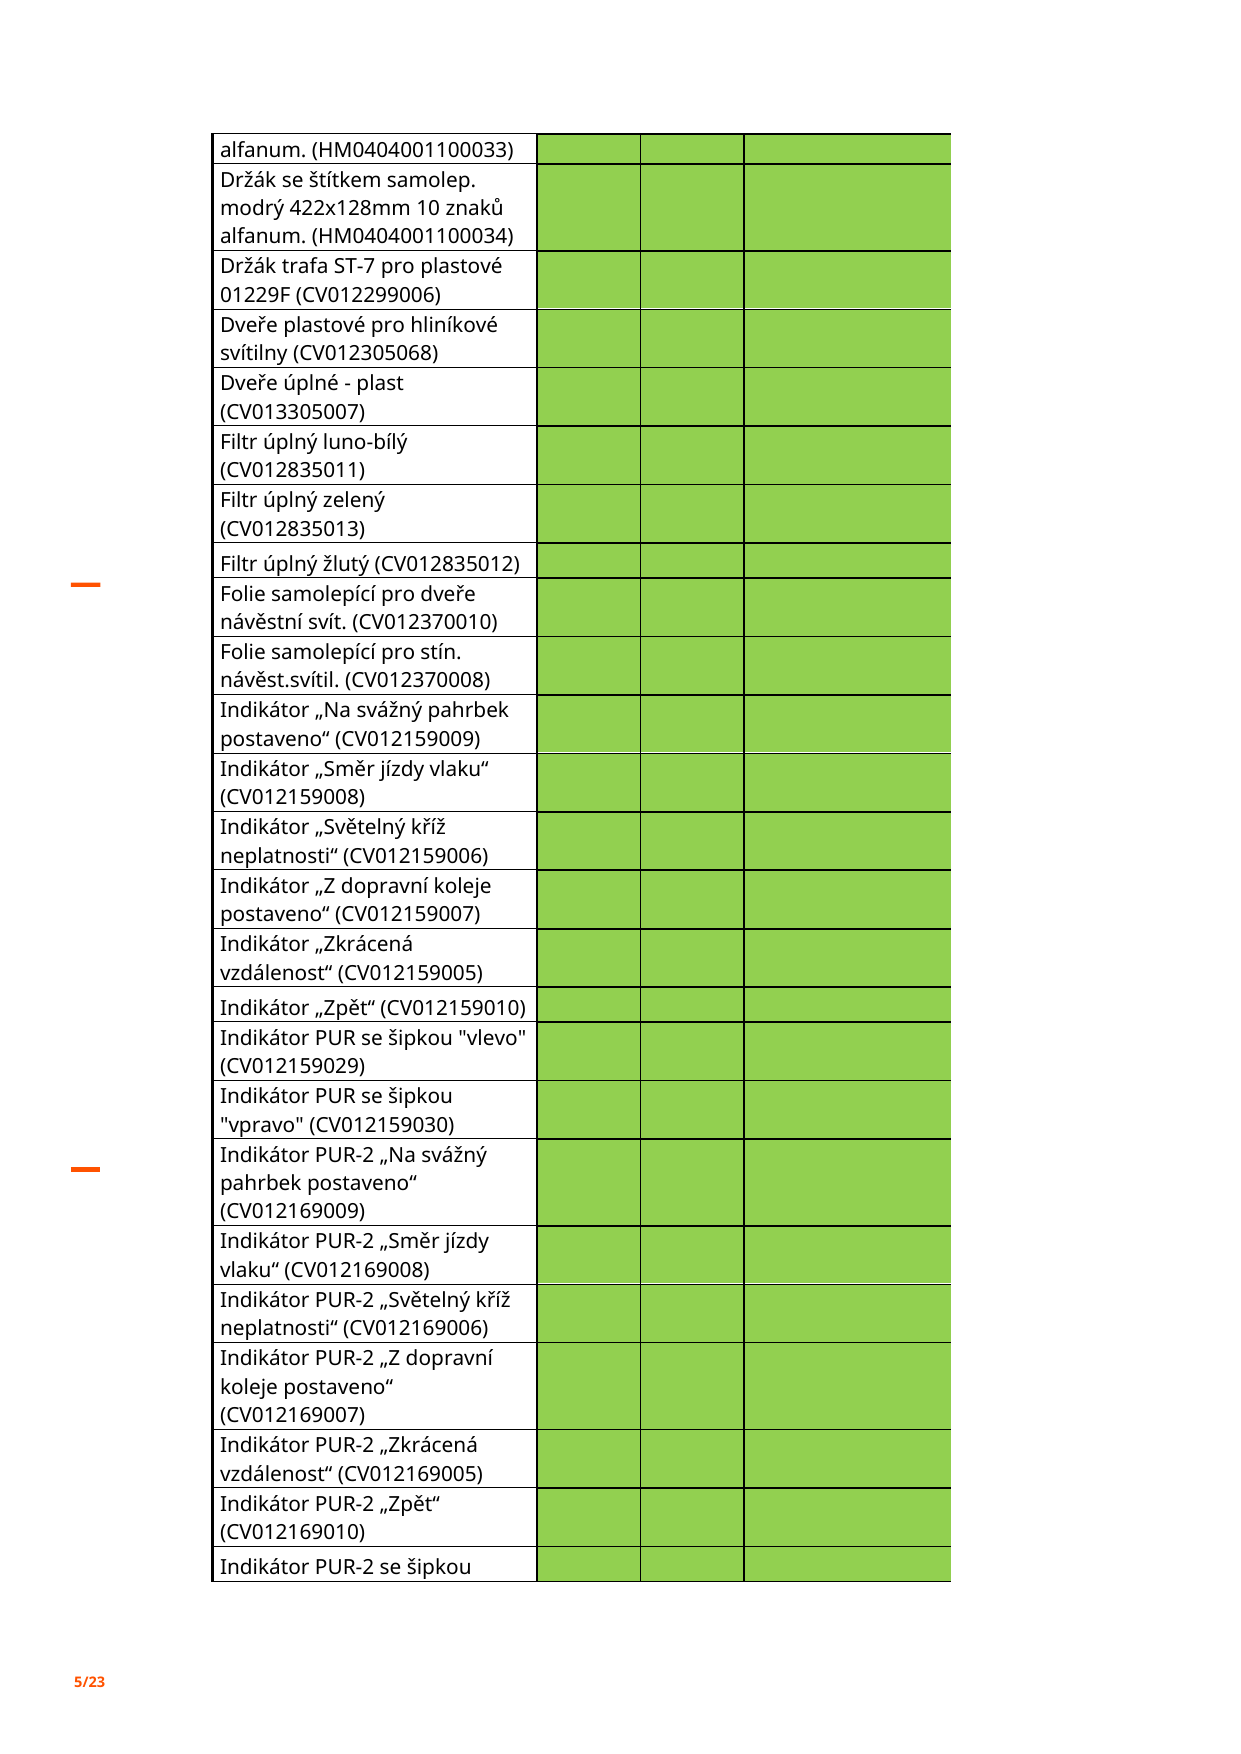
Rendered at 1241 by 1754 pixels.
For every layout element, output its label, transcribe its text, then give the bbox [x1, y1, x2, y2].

table_cell [538, 754, 640, 811]
table_cell [745, 988, 951, 1021]
table_cell [538, 368, 640, 425]
table_cell [641, 252, 743, 308]
table_cell [745, 1285, 951, 1342]
table_cell [538, 1081, 640, 1138]
table_cell [745, 754, 951, 811]
table_cell [538, 579, 640, 636]
table_cell Indikátor PUR-2 „Směr jízdy vlaku“ (CV012169008) [214, 1226, 536, 1283]
table_cell [745, 544, 951, 577]
table_cell [538, 1343, 640, 1429]
table_cell [538, 427, 640, 484]
table_cell [538, 1227, 640, 1283]
table_cell [641, 544, 743, 577]
table_cell [641, 1489, 743, 1546]
table_cell [538, 544, 640, 577]
table_cell [745, 485, 951, 542]
table_cell Folie samolepící pro dveře návěstní svít. (CV012370010) [214, 578, 536, 636]
table_cell [538, 485, 640, 542]
table_cell [745, 368, 951, 425]
table_cell Indikátor PUR-2 „Na svážný pahrbek postaveno“ (CV012169009) [214, 1139, 536, 1225]
table_cell Indikátor PUR se šipkou "vlevo" (CV012159029) [214, 1022, 536, 1080]
table_cell [538, 637, 640, 694]
table_cell [641, 135, 743, 163]
table_cell [641, 1430, 743, 1487]
table_cell Dveře plastové pro hliníkové svítilny (CV012305068) [214, 310, 536, 367]
table_cell [641, 754, 743, 811]
table_cell [745, 871, 951, 928]
table_cell [745, 310, 951, 367]
table_cell [745, 165, 951, 250]
table_cell [745, 1343, 951, 1429]
table_cell Indikátor PUR-2 „Světelný kříž neplatnosti“ (CV012169006) [214, 1285, 536, 1342]
table_cell Filtr úplný zelený (CV012835013) [214, 485, 536, 542]
table_cell [538, 1430, 640, 1487]
table_cell [538, 813, 640, 869]
table_cell [745, 930, 951, 986]
table_cell Indikátor „Zkrácená vzdálenost“ (CV012159005) [214, 929, 536, 986]
table_cell [538, 252, 640, 308]
table_cell [745, 252, 951, 308]
table_cell Filtr úplný luno-bílý (CV012835011) [214, 426, 536, 484]
table_cell [641, 310, 743, 367]
table_cell [745, 135, 951, 163]
table_cell [641, 871, 743, 928]
table_cell Držák se štítkem samolep. modrý 422x128mm 10 znaků alfanum. (HM0404001100034) [214, 164, 536, 250]
table_cell Indikátor PUR se šipkou "vpravo" (CV012159030) [214, 1081, 536, 1138]
table_cell [538, 1140, 640, 1225]
table_cell [641, 1285, 743, 1342]
table_cell [538, 988, 640, 1021]
table_cell [641, 579, 743, 636]
table_cell [745, 1140, 951, 1225]
table_cell [641, 427, 743, 484]
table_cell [214, 134, 536, 163]
table_cell Indikátor „Zpět“ (CV012159010) [214, 987, 536, 1021]
table_cell [538, 930, 640, 986]
table_cell [538, 165, 640, 250]
table_cell [641, 1547, 743, 1581]
table_cell Indikátor PUR-2 „Zkrácená vzdálenost“ (CV012169005) [214, 1430, 536, 1487]
table_cell [745, 1547, 951, 1581]
table_cell [641, 1343, 743, 1429]
table_cell Indikátor PUR-2 „Z dopravní koleje postaveno“ (CV012169007) [214, 1343, 536, 1429]
table_cell [745, 1081, 951, 1138]
table_cell [538, 871, 640, 928]
table_cell Dveře úplné - plast (CV013305007) [214, 368, 536, 425]
table_cell [745, 1489, 951, 1546]
table_cell [641, 485, 743, 542]
table_cell [641, 165, 743, 250]
table_cell Indikátor „Z dopravní koleje postaveno“ (CV012159007) [214, 870, 536, 928]
table_cell Filtr úplný žlutý (CV012835012) [214, 543, 536, 577]
table_cell [745, 1430, 951, 1487]
table_cell [538, 1285, 640, 1342]
table_cell [745, 696, 951, 752]
table_cell [641, 1023, 743, 1080]
table_cell [745, 1023, 951, 1080]
table_cell [538, 1547, 640, 1581]
table_cell Indikátor „Směr jízdy vlaku“ (CV012159008) [214, 754, 536, 811]
table_cell Indikátor „Na svážný pahrbek postaveno“ (CV012159009) [214, 695, 536, 752]
table_cell [538, 1023, 640, 1080]
table_cell [538, 696, 640, 752]
table_cell [641, 930, 743, 986]
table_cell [214, 1547, 536, 1581]
table_cell Držák trafa ST-7 pro plastové 01229F (CV012299006) [214, 251, 536, 308]
table_cell Indikátor PUR-2 „Zpět“ (CV012169010) [214, 1488, 536, 1546]
table_cell [745, 1227, 951, 1283]
table_cell [641, 368, 743, 425]
table_cell [538, 135, 640, 163]
table_cell [641, 1081, 743, 1138]
table_cell [745, 579, 951, 636]
table_cell [641, 1227, 743, 1283]
table_cell [641, 813, 743, 869]
table_cell [538, 310, 640, 367]
table_cell [641, 696, 743, 752]
table_cell [745, 427, 951, 484]
table_cell [641, 637, 743, 694]
table_cell Indikátor „Světelný kříž neplatnosti“ (CV012159006) [214, 812, 536, 869]
table_cell [641, 988, 743, 1021]
table_cell [745, 637, 951, 694]
table_cell [745, 813, 951, 869]
table_cell [538, 1489, 640, 1546]
table_cell [641, 1140, 743, 1225]
table_cell Folie samolepící pro stín. návěst.svítil. (CV012370008) [214, 637, 536, 694]
